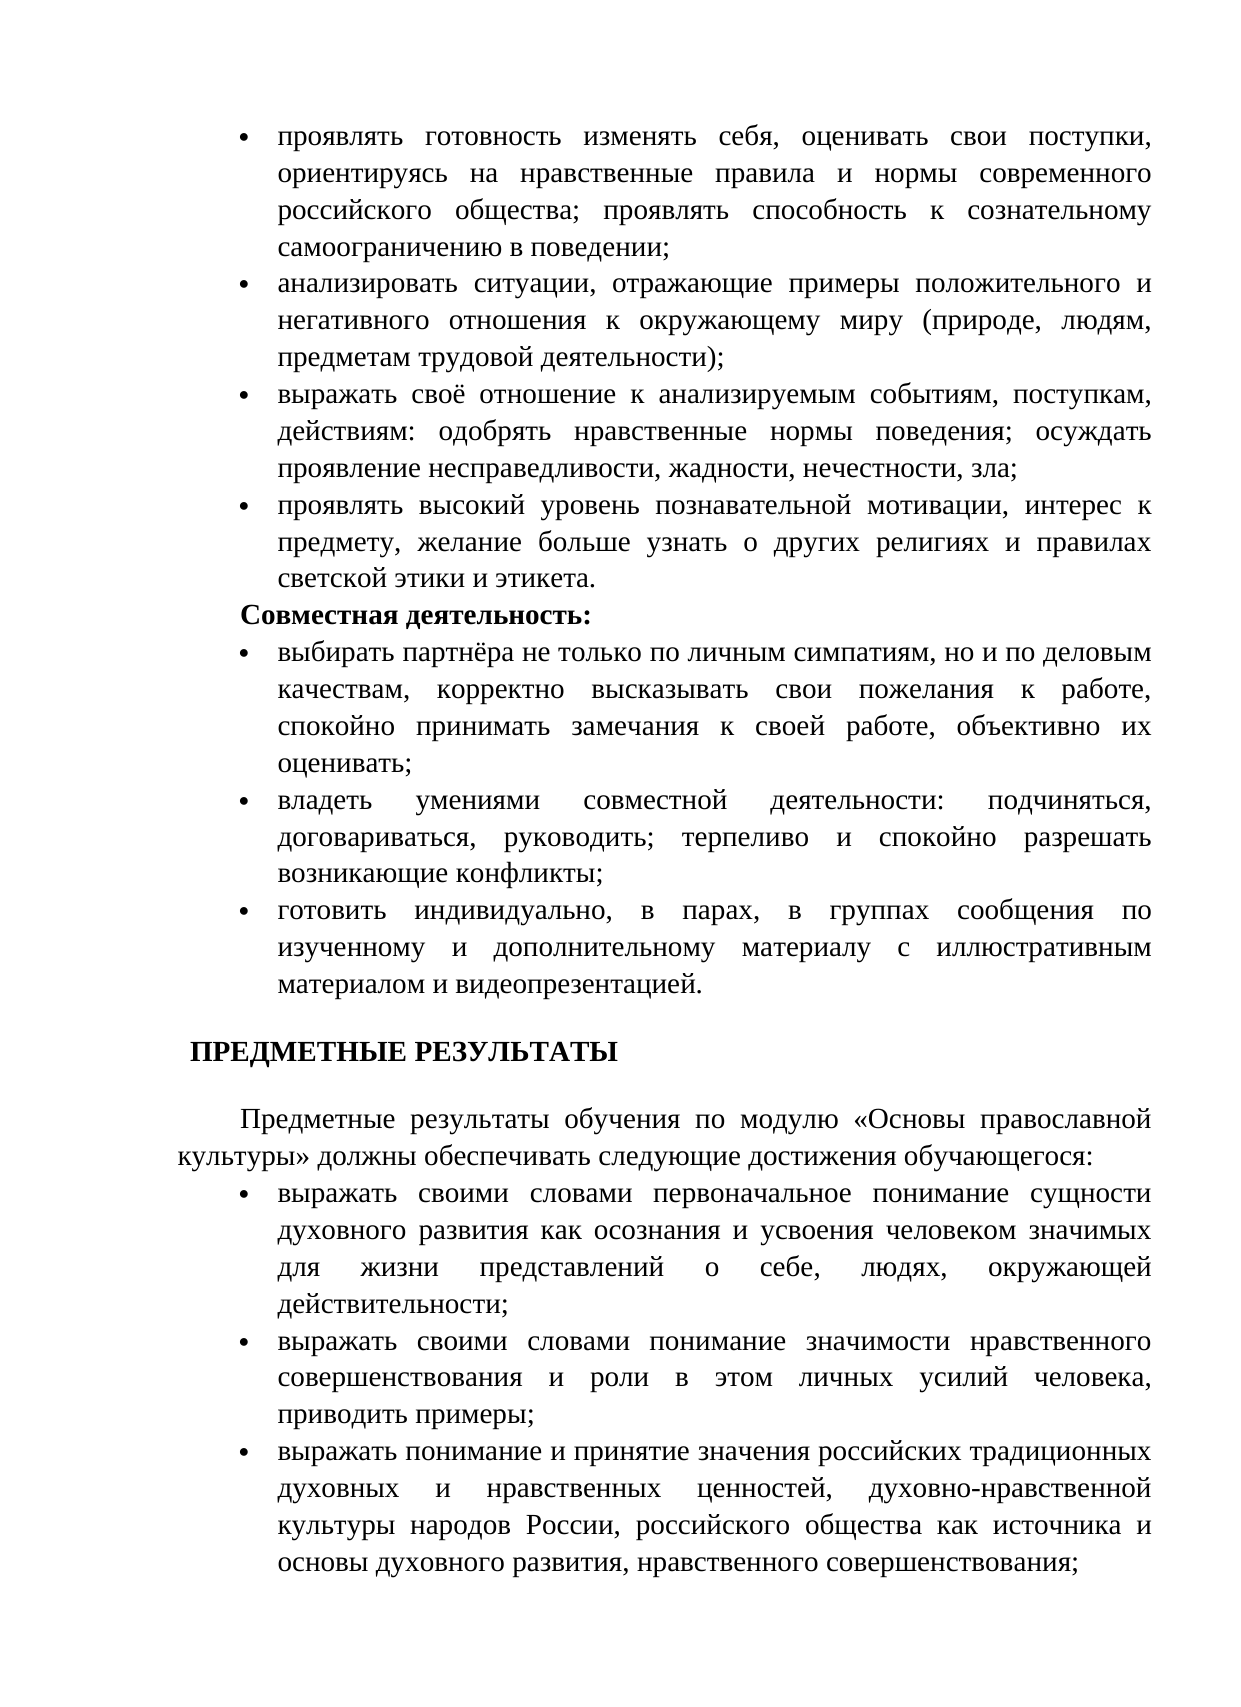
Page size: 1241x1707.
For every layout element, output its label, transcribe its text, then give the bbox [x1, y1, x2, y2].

list выбирать партнёра не только по личным симпатиям, но и по деловым качествам, корректно высказывать свои пожелания к работе, спокойно принимать замечания к своей работе, объективно их оценивать; [240, 634, 1152, 778]
text ПРЕДМЕТНЫЕ РЕЗУЛЬТАТЫ [190, 1034, 1152, 1067]
list выражать своими словами первоначальное понимание сущности духовного развития как осознания и усвоения человеком значимых для жизни представлений о себе, людях, окружающей действительности; [240, 1175, 1152, 1319]
list анализировать ситуации, отражающие примеры положительного и негативного отношения к окружающему миру (природе, людям, предметам трудовой деятельности); [240, 266, 1152, 373]
text Предметные результаты обучения по модулю «Основы православной культуры» должны обеспечивать следующие достижения обучающегося: [177, 1101, 1152, 1172]
list готовить индивидуально, в парах, в группах сообщения по изученному и дополнительному материалу с иллюстративным материалом и видеопрезентацией. [240, 892, 1152, 1000]
text Совместная деятельность: [177, 597, 1152, 631]
list проявлять готовность изменять себя, оценивать свои поступки, ориентируясь на нравственные правила и нормы современного российского общества; проявлять способность к сознательному самоограничению в поведении; [240, 118, 1152, 262]
list проявлять высокий уровень познавательной мотивации, интерес к предмету, желание больше узнать о других религиях и правилах светской этики и этикета. [240, 487, 1152, 594]
list выражать понимание и принятие значения российских традиционных духовных и нравственных ценностей, духовно-нравственной культуры народов России, российского общества как источника и основы духовного развития, нравственного совершенствования; [240, 1433, 1152, 1577]
list выражать своими словами понимание значимости нравственного совершенствования и роли в этом личных усилий человека, приводить примеры; [240, 1323, 1152, 1430]
list выражать своё отношение к анализируемым событиям, поступкам, действиям: одобрять нравственные нормы поведения; осуждать проявление несправедливости, жадности, нечестности, зла; [240, 376, 1152, 483]
list владеть умениями совместной деятельности: подчиняться, договариваться, руководить; терпеливо и спокойно разрешать возникающие конфликты; [240, 782, 1152, 889]
